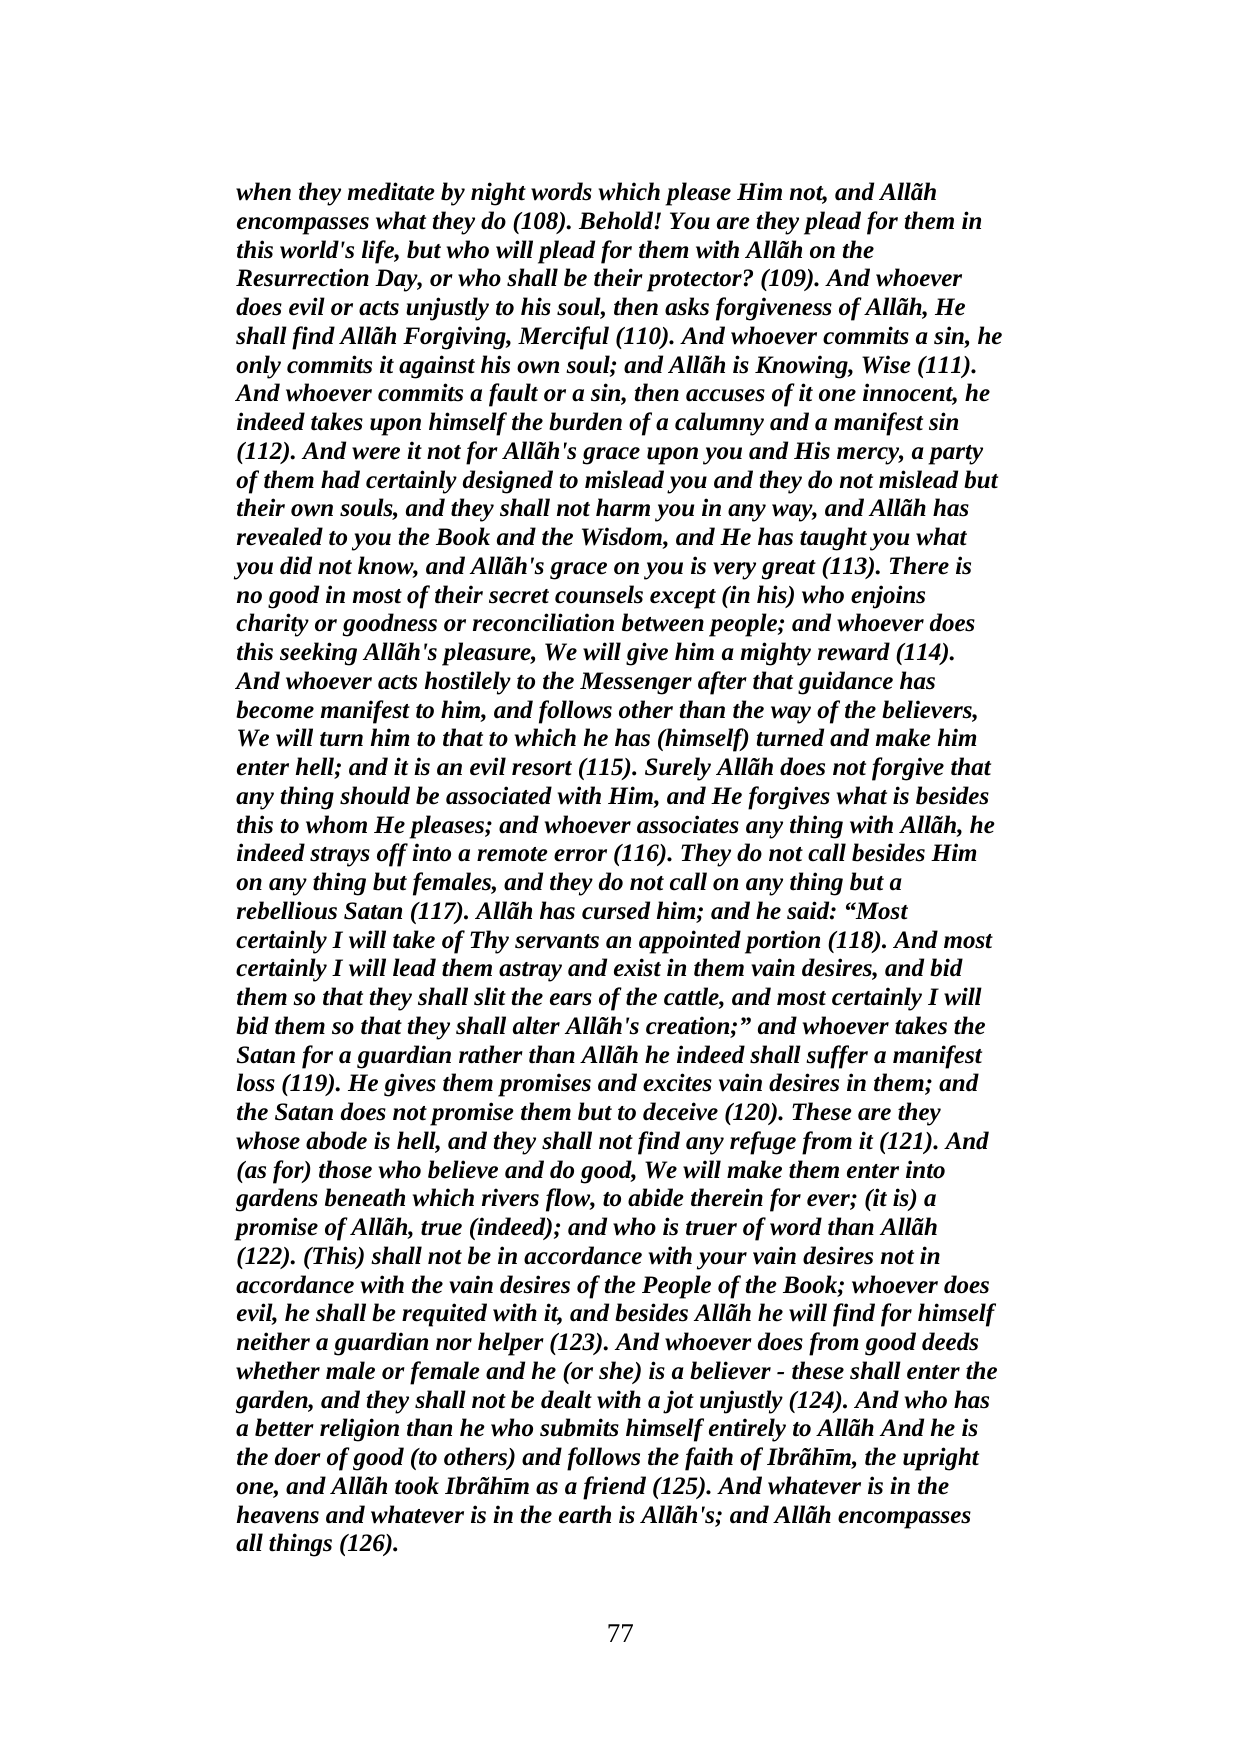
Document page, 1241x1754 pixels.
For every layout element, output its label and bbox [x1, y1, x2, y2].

text [236, 177, 1004, 1557]
